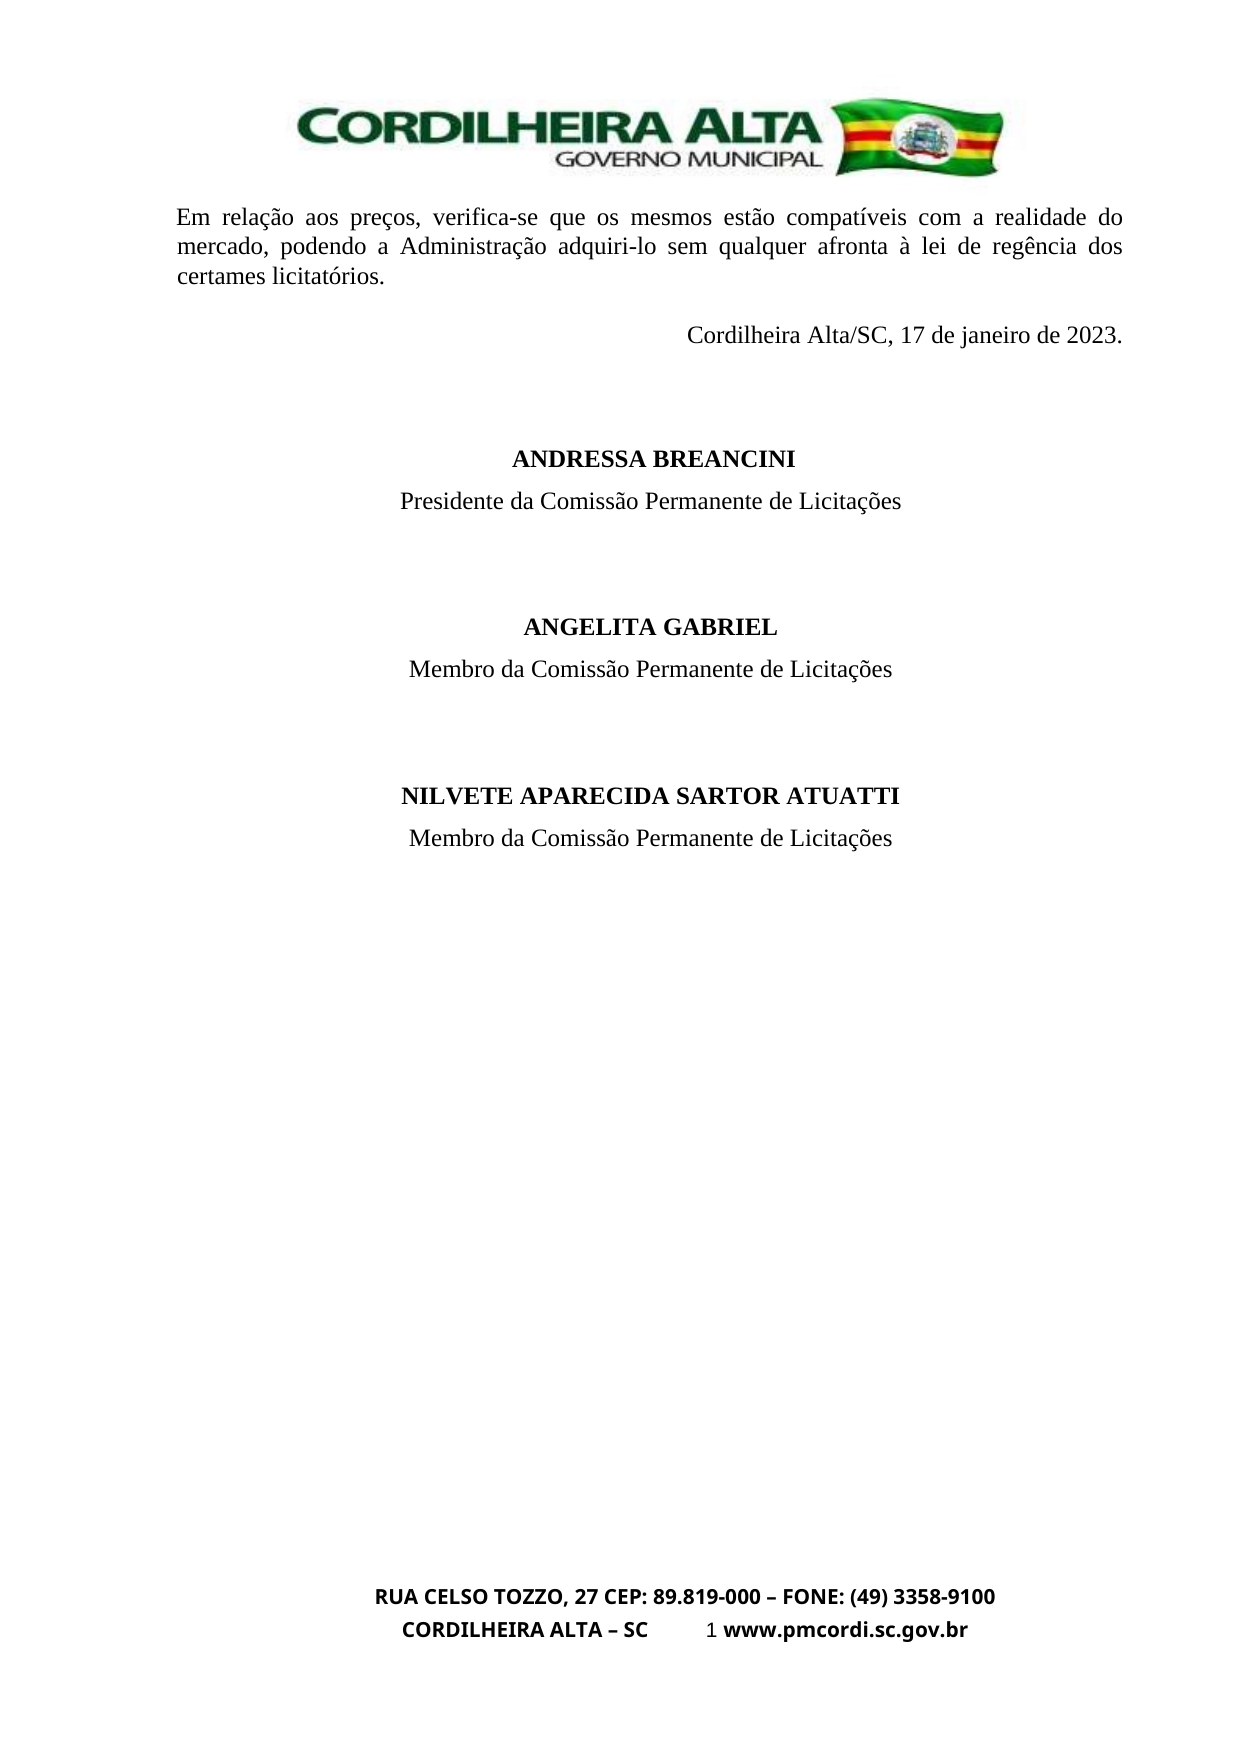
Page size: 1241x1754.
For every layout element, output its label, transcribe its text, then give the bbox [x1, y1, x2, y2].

text NILVETE APARECIDA SARTOR ATUATTI [177, 781, 1124, 809]
text Membro da Comissão Permanente de Licitações [177, 823, 1124, 852]
text ANDRESSA BREANCINI [177, 444, 1124, 473]
picture [274, 75, 1027, 202]
text ANGELITA GABRIEL [177, 612, 1124, 641]
text Membro da Comissão Permanente de Licitações [177, 654, 1124, 683]
text Em relação aos preços, verifica-se que os mesmos estão compatíveis com a realidade do mercado, podendo a Administração adquiri-lo sem qualquer afronta à lei de regência dos certames licitatórios. [176, 202, 1124, 289]
text Cordilheira Alta/SC, 17 de janeiro de 2023. [177, 320, 1123, 349]
text Presidente da Comissão Permanente de Licitações [177, 486, 1124, 515]
